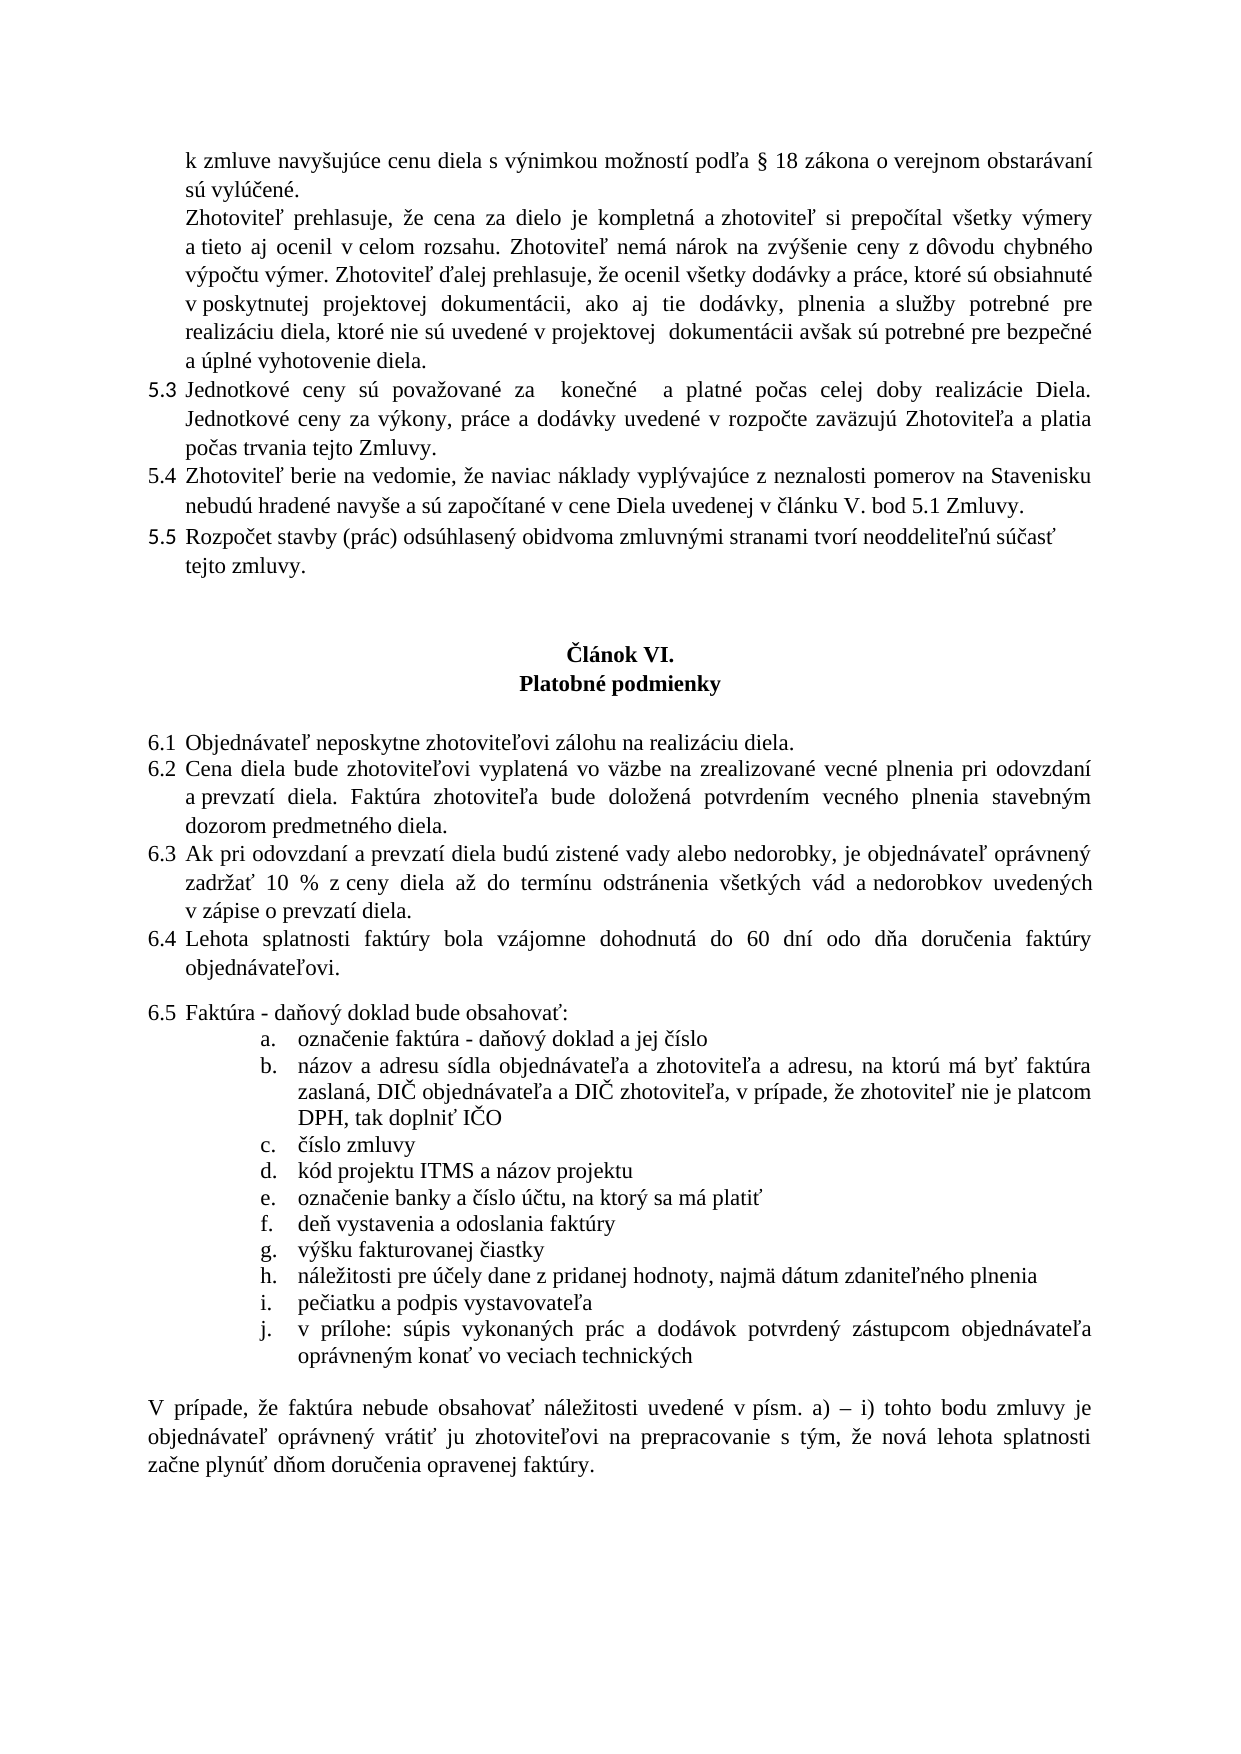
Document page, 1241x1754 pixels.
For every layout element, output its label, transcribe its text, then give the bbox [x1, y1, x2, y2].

list Lehota splatnosti faktúry bola vzájomne dohodnutá do 60 dní odo dňa doručenia faktúry objednávateľovi. [148, 926, 1093, 980]
list Rozpočet stavby (prác) odsúhlasený obidvoma zmluvnými stranami tvorí neoddeliteľnú súčasť tejto zmluvy. [148, 522, 1093, 579]
text V prípade, že faktúra nebude obsahovať náležitosti uvedené v písm. a) – i) tohto bodu zmluvy je objednávateľ oprávnený vrátiť ju zhotoviteľovi na prepracovanie s tým, že nová lehota splatnosti začne plynúť dňom doručenia opravenej faktúry. [148, 1394, 1093, 1478]
list názov a adresu sídla objednávateľa a zhotoviteľa a adresu, na ktorú má byť faktúra zaslaná, DIČ objednávateľa a DIČ zhotoviteľa, v prípade, že zhotoviteľ nie je platcom DPH, tak doplniť IČO [260, 1052, 1093, 1131]
list náležitosti pre účely dane z pridanej hodnoty, najmä dátum zdaniteľného plnenia [260, 1263, 1093, 1289]
list deň vystavenia a odoslania faktúry [260, 1210, 1093, 1236]
text Článok VI. [148, 641, 1093, 668]
list Ak pri odovzdaní a prevzatí diela budú zistené vady alebo nedorobky, je objednávateľ oprávnený zadržať 10 % z ceny diela až do termínu odstránenia všetkých vád a nedorobkov uvedených v zápise o prevzatí diela. [148, 840, 1093, 923]
text Platobné podmienky [148, 670, 1093, 696]
list kód projektu ITMS a názov projektu [260, 1157, 1093, 1183]
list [148, 148, 1093, 202]
list Cena diela bude zhotoviteľovi vyplatená vo väzbe na zrealizované vecné plnenia pri odovzdaní a prevzatí diela. Faktúra zhotoviteľa bude doložená potvrdením vecného plnenia stavebným dozorom predmetného diela. [148, 755, 1093, 838]
list číslo zmluvy [260, 1131, 1093, 1157]
list Jednotkové ceny sú považované za konečné a platné počas celej doby realizácie Diela. Jednotkové ceny za výkony, práce a dodávky uvedené v rozpočte zaväzujú Zhotoviteľa a platia počas trvania tejto Zmluvy. [148, 375, 1093, 460]
list Zhotoviteľ berie na vedomie, že naviac náklady vyplývajúce z neznalosti pomerov na Stavenisku nebudú hradené navyše a sú započítané v cene Diela uvedenej v článku V. bod 5.1 Zmluvy. [148, 462, 1093, 519]
list pečiatku a podpis vystavovateľa [260, 1289, 1093, 1315]
list v prílohe: súpis vykonaných prác a dodávok potvrdený zástupcom objednávateľa oprávneným konať vo veciach technických [260, 1315, 1093, 1368]
list Objednávateľ neposkytne zhotoviteľovi zálohu na realizáciu diela. [148, 728, 1093, 755]
list Faktúra - daňový doklad bude obsahovať: [148, 999, 1093, 1025]
list označenie banky a číslo účtu, na ktorý sa má platiť [260, 1183, 1093, 1210]
list Zhotoviteľ prehlasuje, že cena za dielo je kompletná a zhotoviteľ si prepočítal všetky výmery a tieto aj ocenil v celom rozsahu. Zhotoviteľ nemá nárok na zvýšenie ceny z dôvodu chybného výpočtu výmer. Zhotoviteľ ďalej prehlasuje, že ocenil všetky dodávky a práce, ktoré sú obsiahnuté v poskytnutej projektovej dokumentácii, ako aj tie dodávky, plnenia a služby potrebné pre realizáciu diela, ktoré nie sú uvedené v projektovej dokumentácii avšak sú potrebné pre bezpečné a úplné vyhotovenie diela. [185, 204, 1093, 373]
list označenie faktúra - daňový doklad a jej číslo [260, 1025, 1093, 1052]
list výšku fakturovanej čiastky [260, 1236, 1093, 1263]
